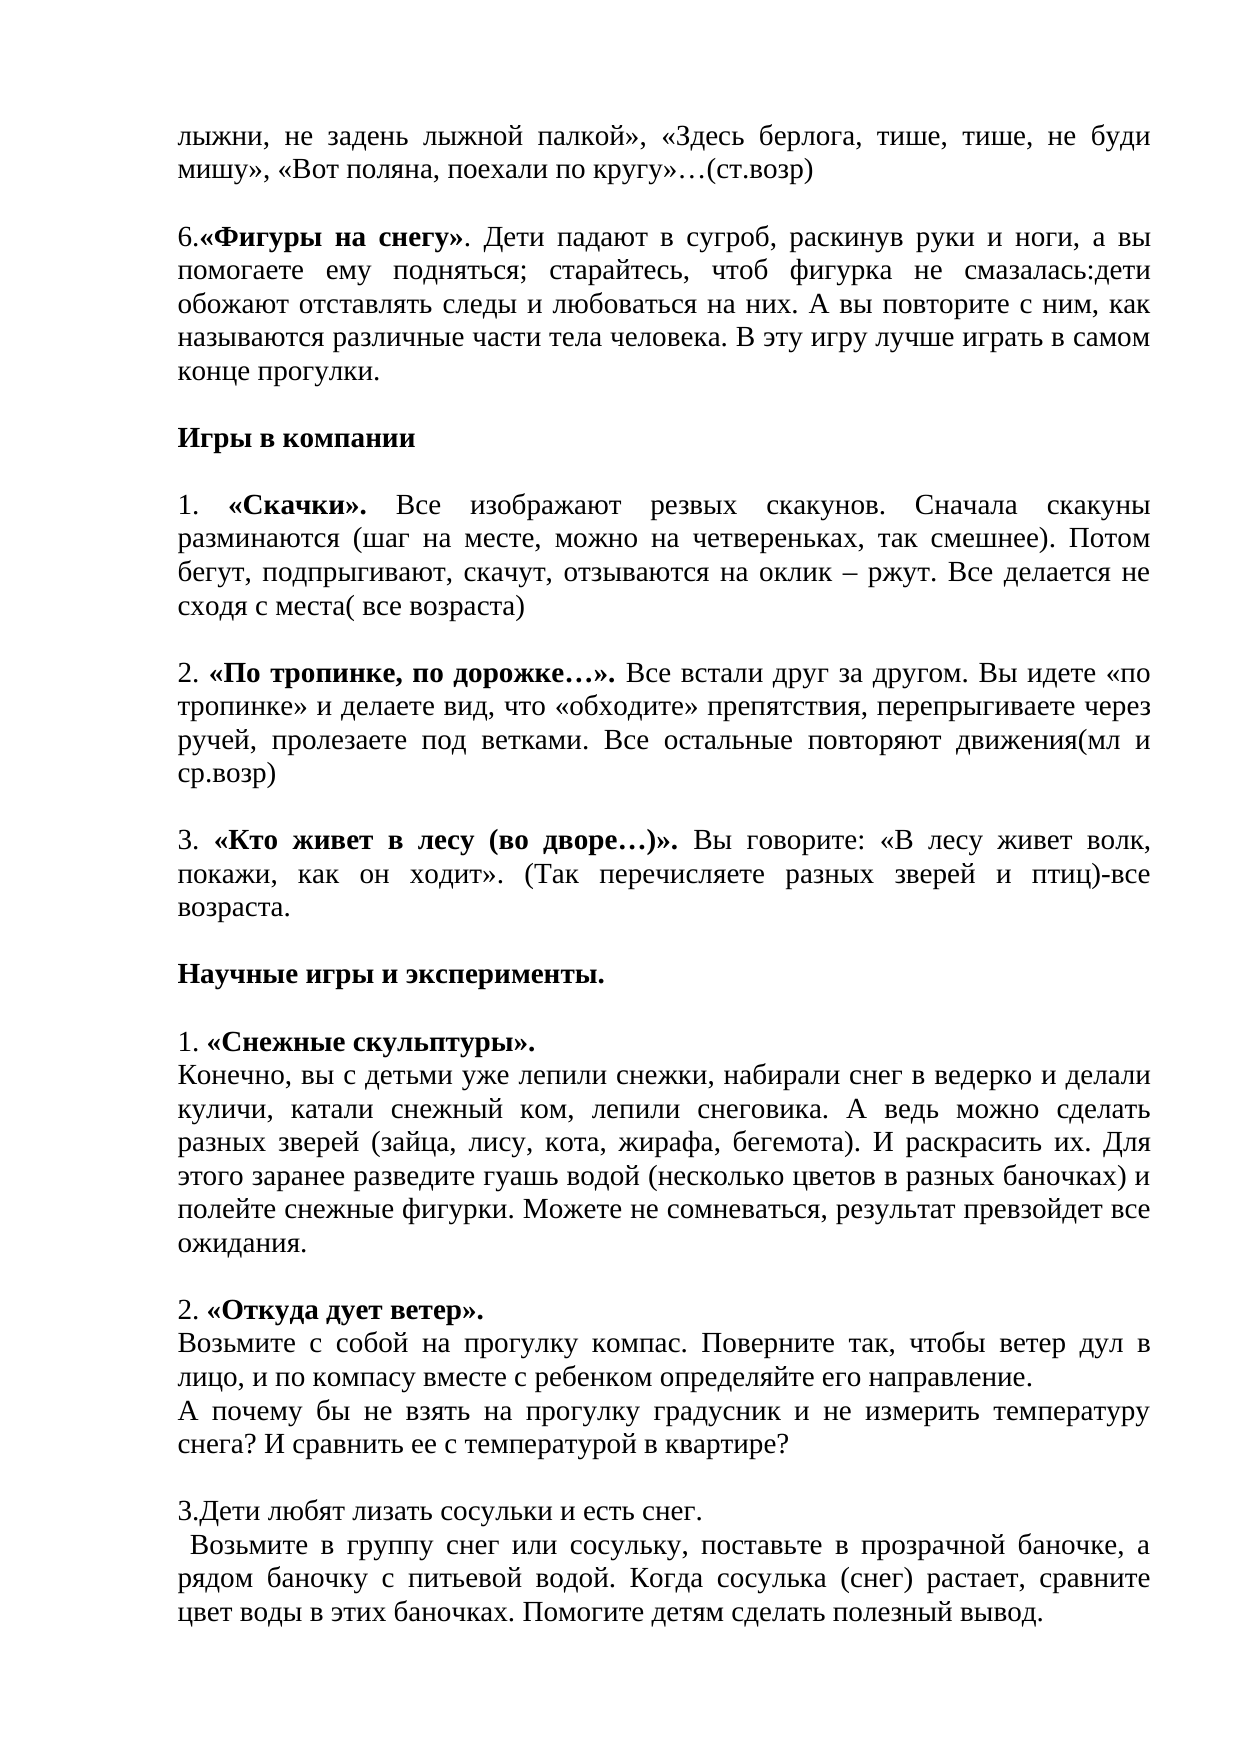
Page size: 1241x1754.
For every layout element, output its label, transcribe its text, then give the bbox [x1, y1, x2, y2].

text А почему бы не взять на прогулку градусник и не измерить температуру снега? И сравнить ее с температурой в квартире? [177, 1393, 1152, 1460]
text 3.Дети любят лизать сосульки и есть снег. [177, 1493, 1152, 1527]
text Конечно, вы с детьми уже лепили снежки, набирали снег в ведерко и делали куличи, катали снежный ком, лепили снеговика. А ведь можно сделать разных зверей (зайца, лису, кота, жирафа, бегемота). И раскрасить их. Для этого заранее разведите гуашь водой (несколько цветов в разных баночках) и полейте снежные фигурки. Можете не сомневаться, результат превзойдет все ожидания. [177, 1057, 1152, 1258]
text Возьмите с собой на прогулку компас. Поверните так, чтобы ветер дул в лицо, и по компасу вместе с ребенком определяйте его направление. [177, 1326, 1152, 1393]
text 2. «Откуда дует ветер». [177, 1292, 1152, 1326]
text 1. «Скачки». Все изображают резвых скакунов. Сначала скакуны разминаются (шаг на месте, можно на четвереньках, так смешнее). Потом бегут, подпрыгивают, скачут, отзываются на оклик – ржут. Все делается не сходя с места( все возраста) [177, 487, 1152, 621]
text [177, 118, 1152, 185]
text 1. «Снежные скульптуры». [177, 1024, 1152, 1057]
text Возьмите в группу снег или сосульку, поставьте в прозрачной баночке, а рядом баночку с питьевой водой. Когда сосулька (снег) растает, сравните цвет воды в этих баночках. Помогите детям сделать полезный вывод. [177, 1527, 1152, 1627]
text Научные игры и эксперименты. [177, 957, 1152, 990]
text Игры в компании [177, 420, 1152, 453]
text 6.«Фигуры на снегу». Дети падают в сугроб, раскинув руки и ноги, а вы помогаете ему подняться; старайтесь, чтоб фигурка не смазалась:дети обожают отставлять следы и любоваться на них. А вы повторите с ним, как называются различные части тела человека. В эту игру лучше играть в самом конце прогулки. [177, 219, 1152, 386]
text 2. «По тропинке, по дорожке…». Все встали друг за другом. Вы идете «по тропинке» и делаете вид, что «обходите» препятствия, перепрыгиваете через ручей, пролезаете под ветками. Все остальные повторяют движения(мл и ср.возр) [177, 655, 1152, 789]
text 3. «Кто живет в лесу (во дворе…)». Вы говорите: «В лесу живет волк, покажи, как он ходит». (Так перечисляете разных зверей и птиц)-все возраста. [177, 822, 1152, 923]
